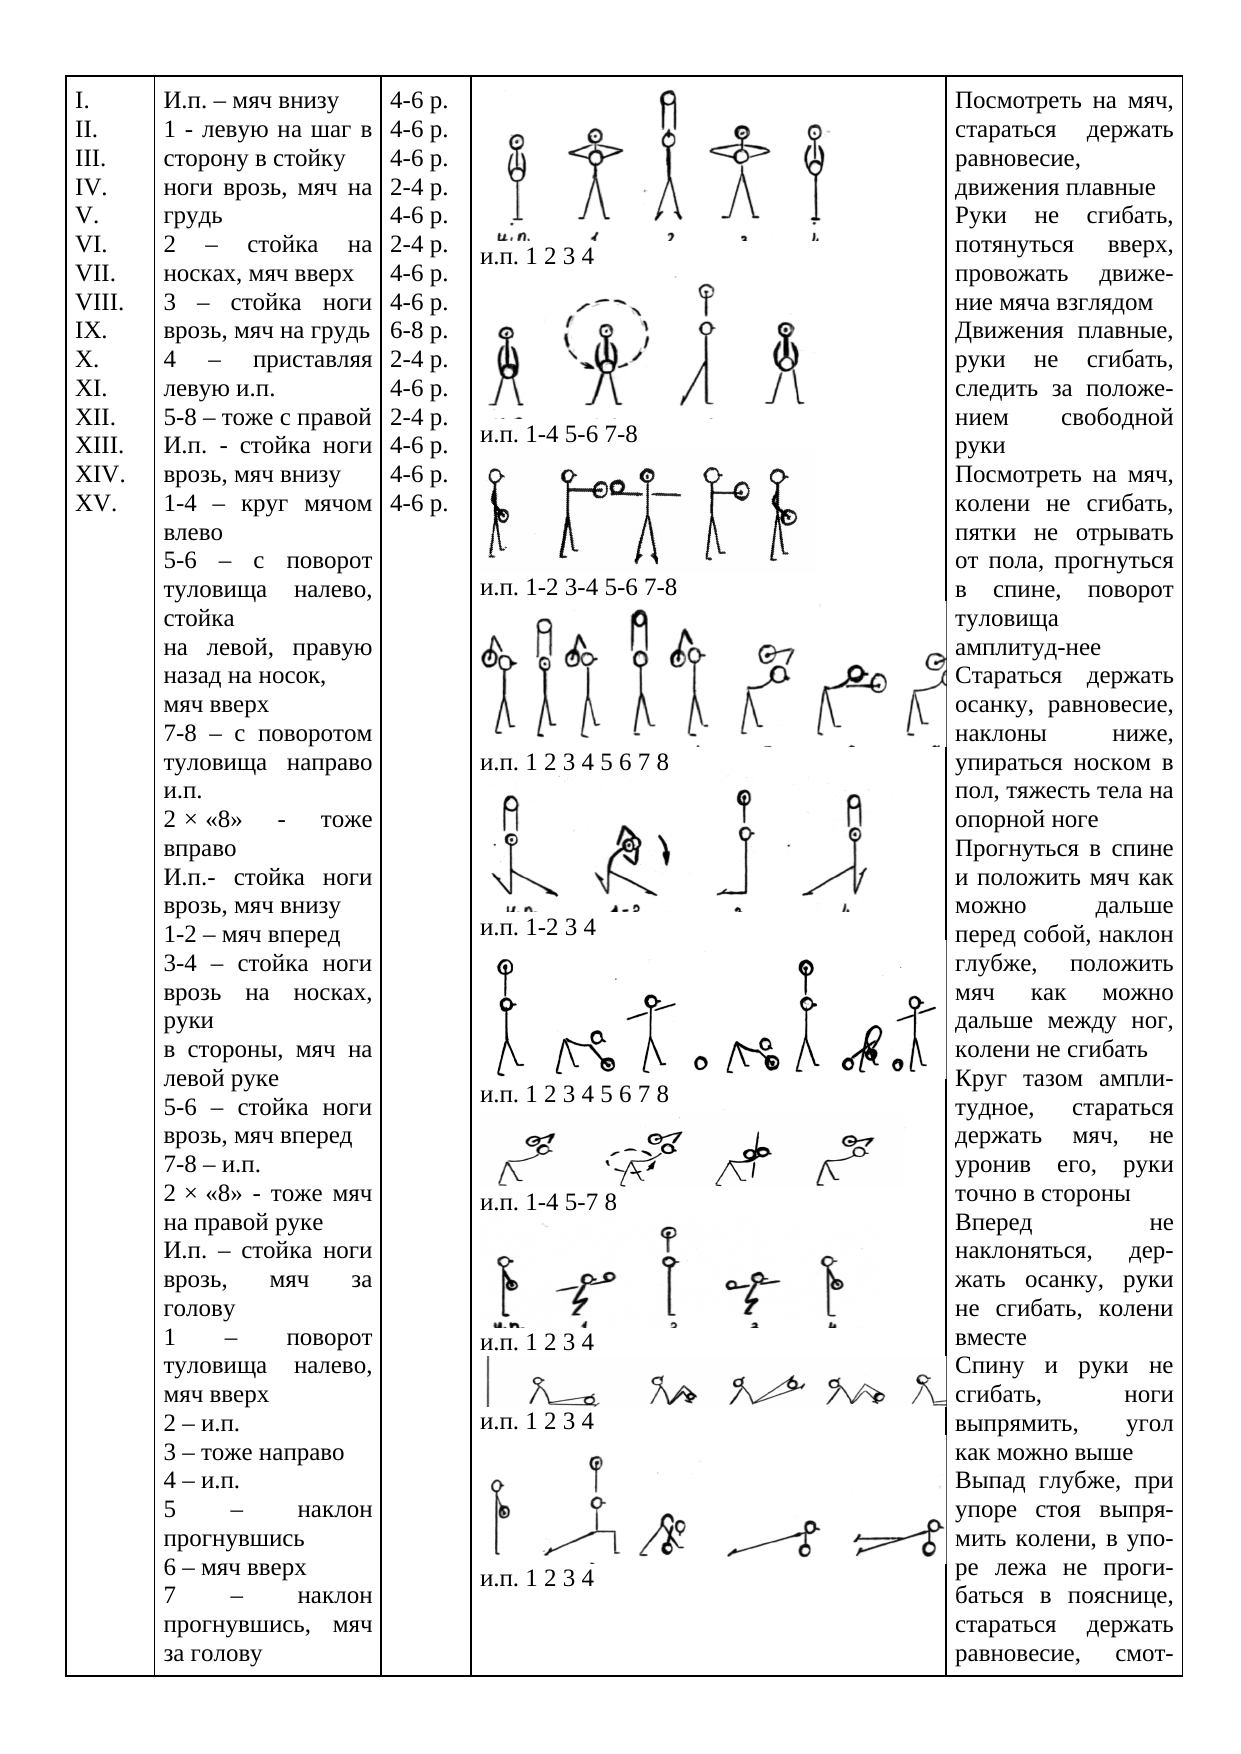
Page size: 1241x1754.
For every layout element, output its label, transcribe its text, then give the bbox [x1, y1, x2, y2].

picture [479, 85, 846, 241]
picture [479, 269, 818, 419]
picture [479, 601, 947, 747]
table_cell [382, 77, 470, 1675]
picture [479, 1356, 947, 1407]
picture [479, 1216, 881, 1328]
picture [479, 775, 902, 912]
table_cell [67, 77, 154, 1675]
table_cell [472, 77, 945, 1675]
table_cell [155, 77, 380, 1675]
picture [479, 1107, 906, 1188]
picture [479, 940, 947, 1079]
picture [479, 1435, 947, 1564]
picture [479, 447, 817, 573]
